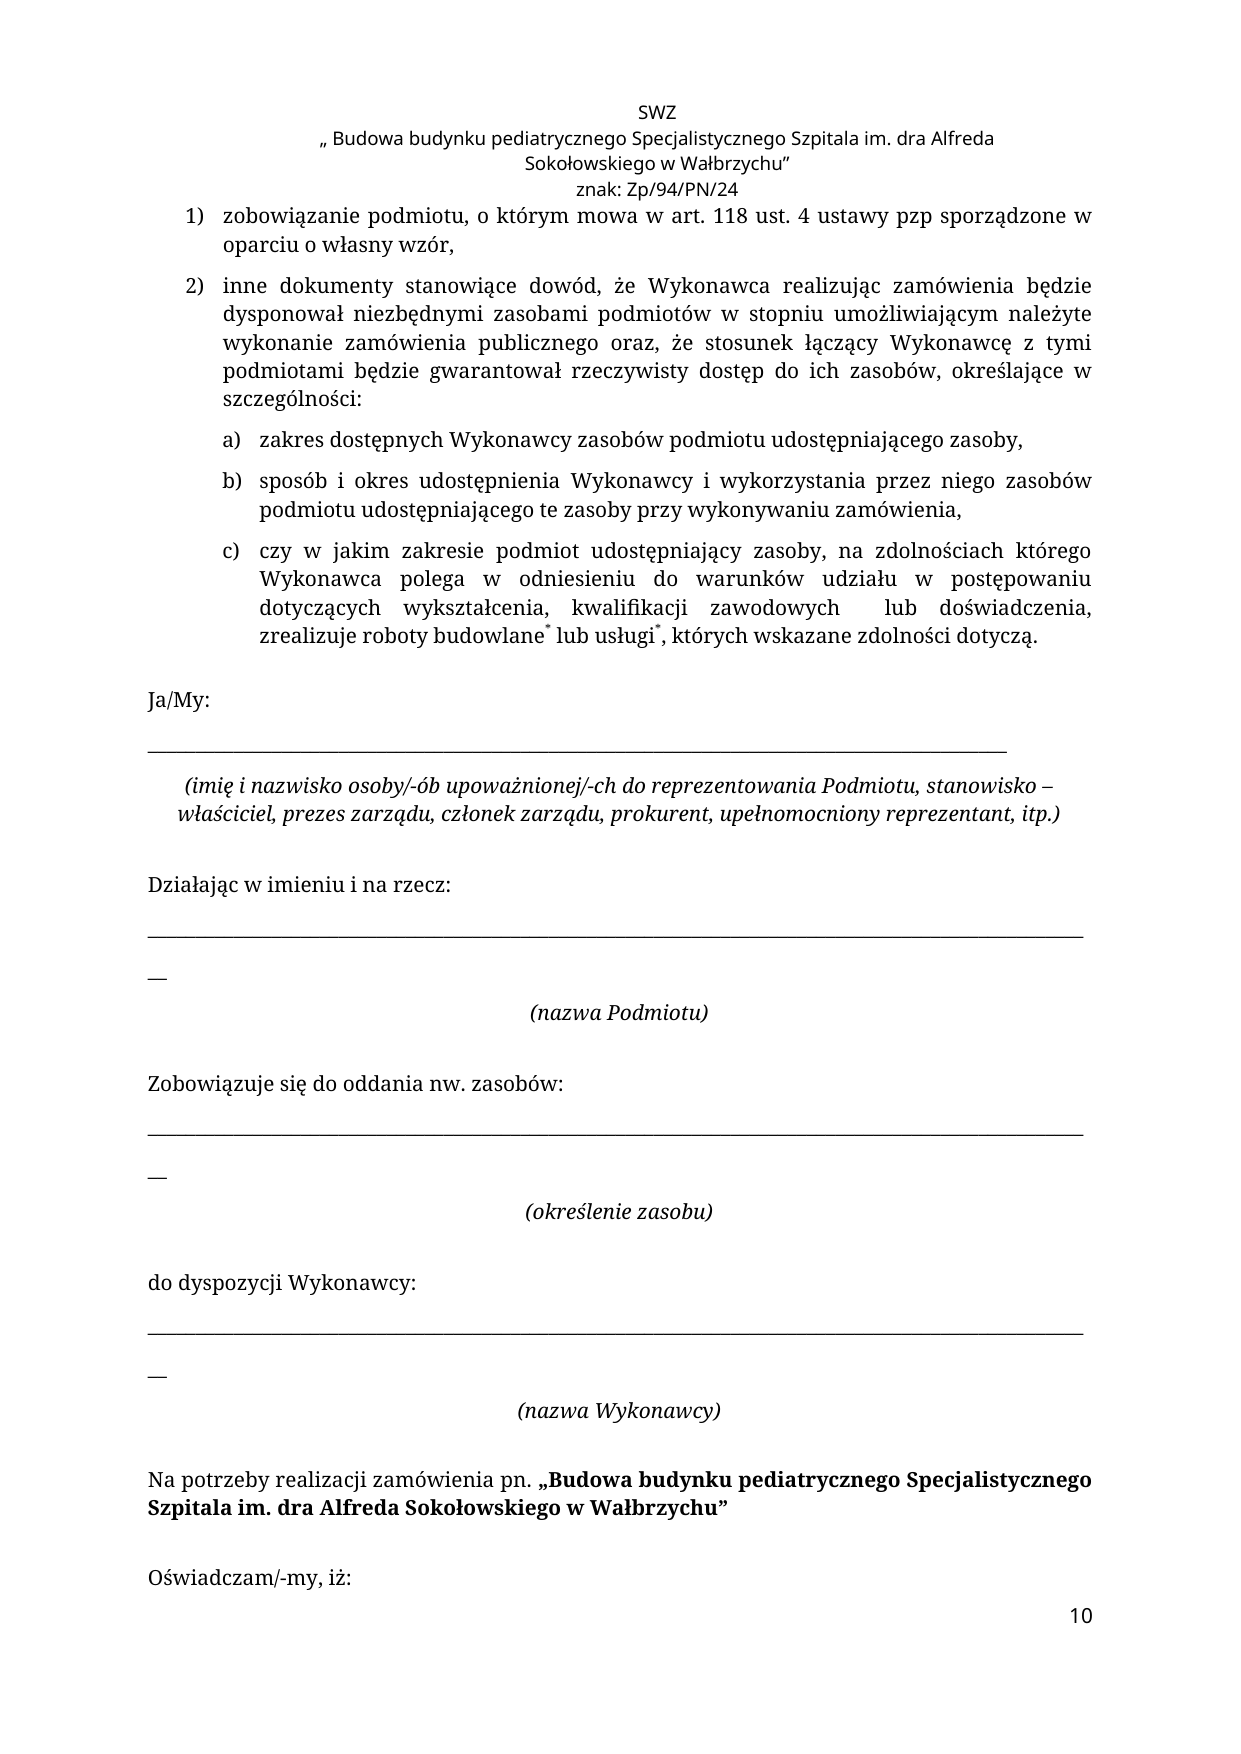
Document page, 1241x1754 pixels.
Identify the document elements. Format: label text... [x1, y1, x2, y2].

text (imię i nazwisko osoby/-ób upoważnionej/-ch do reprezentowania Podmiotu, stanowisko – właściciel, prezes zarządu, członek zarządu, prokurent, upełnomocniony reprezentant, itp.) [148, 771, 1093, 828]
list czy w jakim zakresie podmiot udostępniający zasoby, na zdolnościach którego Wykonawca polega w odniesieniu do warunków udziału w postępowaniu dotyczących wykształcenia, kwalifikacji zawodowych lub doświadczenia, zrealizuje roboty budowlane* lub usługi*, których wskazane zdolności dotyczą. [222, 536, 1093, 649]
text (określenie zasobu) [148, 1197, 1093, 1225]
text (nazwa Wykonawcy) [148, 1396, 1093, 1424]
list zobowiązanie podmiotu, o którym mowa w art. 118 ust. 4 ustawy pzp sporządzone w oparciu o własny wzór, [185, 201, 1093, 258]
text ____________________________________________________________________________________________________ [148, 1311, 1093, 1382]
list sposób i okres udostępnienia Wykonawcy i wykorzystania przez niego zasobów podmiotu udostępniającego te zasoby przy wykonywaniu zamówienia, [222, 466, 1093, 523]
text Zobowiązuje się do oddania nw. zasobów: [148, 1069, 1093, 1097]
text (nazwa Podmiotu) [148, 998, 1093, 1026]
text __________________________________________________________________________________________ [148, 728, 1093, 757]
text Na potrzeby realizacji zamówienia pn. „Budowa budynku pediatrycznego Specjalistycznego Szpitala im. dra Alfreda Sokołowskiego w Wałbrzychu” [148, 1465, 1093, 1522]
text Ja/My: [148, 686, 1093, 714]
list zakres dostępnych Wykonawcy zasobów podmiotu udostępniającego zasoby, [222, 425, 1093, 454]
text do dyspozycji Wykonawcy: [148, 1268, 1093, 1296]
text ____________________________________________________________________________________________________ [148, 913, 1093, 984]
text ____________________________________________________________________________________________________ [148, 1112, 1093, 1183]
list inne dokumenty stanowiące dowód, że Wykonawca realizując zamówienia będzie dysponował niezbędnymi zasobami podmiotów w stopniu umożliwiającym należyte wykonanie zamówienia publicznego oraz, że stosunek łączący Wykonawcę z tymi podmiotami będzie gwarantował rzeczywisty dostęp do ich zasobów, określające w szczególności: [185, 271, 1093, 413]
text Oświadczam/-my, iż: [148, 1563, 1093, 1591]
text Działając w imieniu i na rzecz: [148, 870, 1093, 899]
